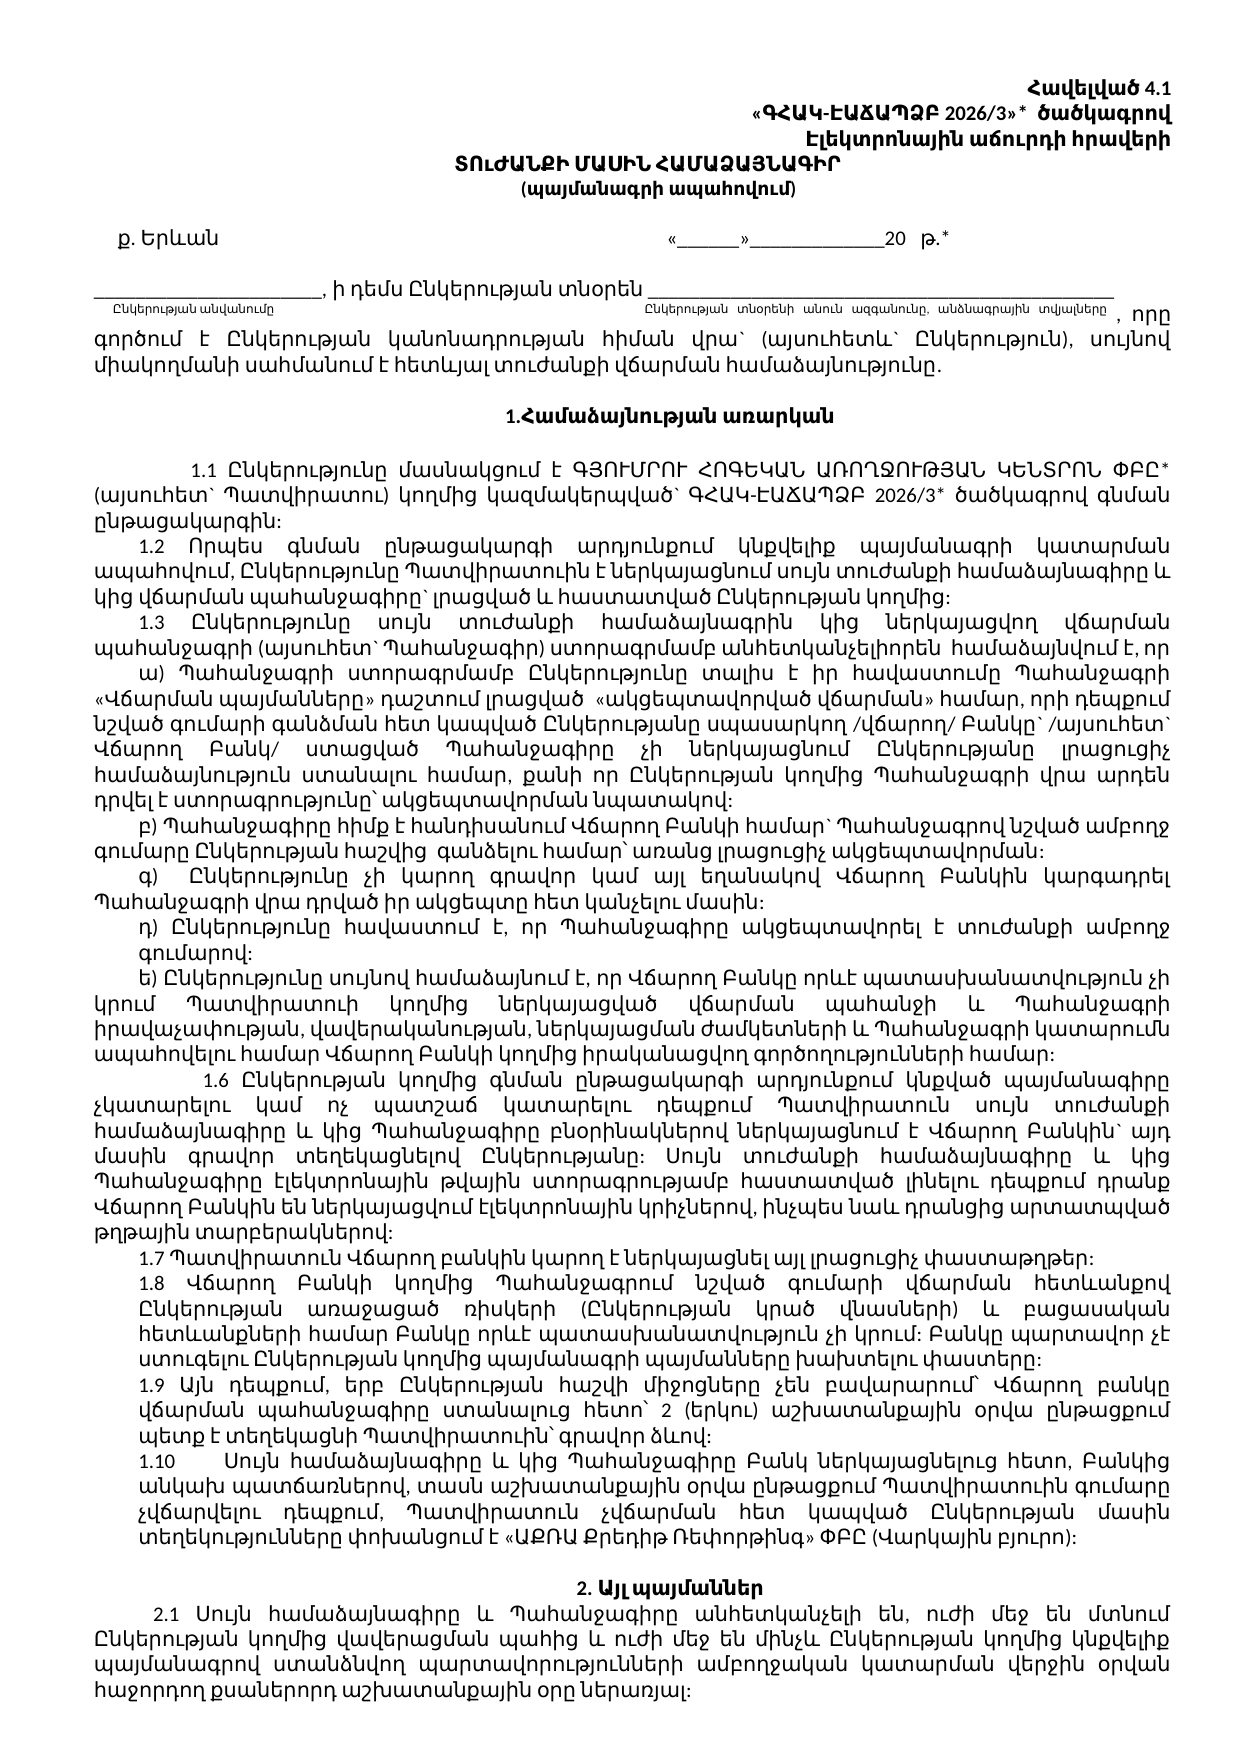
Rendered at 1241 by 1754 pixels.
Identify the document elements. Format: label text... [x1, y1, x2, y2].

text 2. Այլ պայմաններ [169, 1575, 1171, 1601]
text ՏՈւԺԱՆՔԻ ՄԱՍԻՆ ՀԱՄԱՁԱՅՆԱԳԻՐ [94, 151, 1171, 177]
text ք. Երևան «______»_____________20 թ.* [94, 225, 1171, 250]
text 2.1 Սույն համաձայնագիրը և Պահանջագիրը անհետկանչելի են, ուժի մեջ են մտնում Ընկերության կողմից վավերացման պահից և ուժի մեջ են մինչև Ընկերության կողմից կնքվելիք պայմանագրով ստանձնվող պարտավորությունների ամբողջական կատարման վերջին օրվան հաջորդող քսաներորդ աշխատանքային օրը ներառյալ: [94, 1601, 1171, 1702]
text 1.10 Սույն համաձայնագիրը և կից Պահանջագիրը Բանկ ներկայացնելուց հետո, Բանկից անկախ պատճառներով, տասն աշխատանքային օրվա ընթացքում Պատվիրատուին գումարը չվճարվելու դեպքում, Պատվիրատուն չվճարման հետ կապված Ընկերության մասին տեղեկությունները փոխանցում է «ԱՔՌԱ Քրեդիթ Ռեփորթինգ» ՓԲԸ (Վարկային բյուրո): [138, 1448, 1171, 1550]
text «ԳՀԱԿ-ԷԱՃԱՊՁԲ 2026/3»* ծածկագրով [94, 100, 1171, 126]
text դ) Ընկերությունը հավաստում է, որ Պահանջագիրը ակցեպտավորել է տուժանքի ամբողջ գումարով: [138, 914, 1171, 965]
text ե) Ընկերությունը սույնով համաձայնում է, որ Վճարող Բանկը որևէ պատասխանատվություն չի կրում Պատվիրատուի կողմից ներկայացված վճարման պահանջի և Պահանջագրի իրավաչափության, վավերականության, ներկայացման ժամկետների և Պահանջագրի կատարումն ապահովելու համար Վճարող Բանկի կողմից իրականացվող գործողությունների համար: [94, 965, 1171, 1067]
text Հավելված 4.1 [94, 75, 1171, 100]
text 1.1 Ընկերությունը մասնակցում է ԳՅՈՒՄՐՈՒ ՀՈԳԵԿԱՆ ԱՌՈՂՋՈՒԹՅԱՆ ԿԵՆՏՐՈՆ ՓԲԸ* (այսուհետ` Պատվիրատու) կողմից կազմակերպված` ԳՀԱԿ-ԷԱՃԱՊՁԲ 2026/3* ծածկագրով գնման ընթացակարգին: [94, 457, 1171, 533]
text (պայմանագրի ապահովում) [94, 177, 1171, 199]
text Ընկերության անվանումը Ընկերության տնօրենի անուն ազգանունը, անձնագրային տվյալները , որը գործում է Ընկերության կանոնադրության հիման վրա` (այսուհետև` Ընկերություն), սույնով միակողմանի սահմանում է հետևյալ տուժանքի վճարման համաձայնությունը. [94, 301, 1171, 377]
text 1.7 Պատվիրատուն Վճարող բանկին կարող է ներկայացնել այլ լրացուցիչ փաստաթղթեր: [138, 1245, 1171, 1270]
text 1.8 Վճարող Բանկի կողմից Պահանջագրում նշված գումարի վճարման հետևանքով Ընկերության առաջացած ռիսկերի (Ընկերության կրած վնասների) և բացասական հետևանքների համար Բանկը որևէ պատասխանատվություն չի կրում: Բանկը պարտավոր չէ ստուգելու Ընկերության կողմից պայմանագրի պայմանները խախտելու փաստերը: [138, 1270, 1171, 1372]
text 1.3 Ընկերությունը սույն տուժանքի համաձայնագրին կից ներկայացվող վճարման պահանջագրի (այսուհետ` Պահանջագիր) ստորագրմամբ անհետկանչելիորեն համաձայնվում է, որ [94, 609, 1171, 660]
text 1.9 Այն դեպքում, երբ Ընկերության հաշվի միջոցները չեն բավարարում՝ Վճարող բանկը վճարման պահանջագիրը ստանալուց հետո՝ 2 (երկու) աշխատանքային օրվա ընթացքում պետք է տեղեկացնի Պատվիրատուին՝ գրավոր ձևով: [138, 1372, 1171, 1448]
text 1.2 Որպես գնման ընթացակարգի արդյունքում կնքվելիք պայմանագրի կատարման ապահովում, Ընկերությունը Պատվիրատուին է ներկայացնում սույն տուժանքի համաձայնագիրը և կից վճարման պահանջագիրը` լրացված և հաստատված Ընկերության կողմից: [94, 533, 1171, 609]
text գ) Ընկերությունը չի կարող գրավոր կամ այլ եղանակով Վճարող Բանկին կարգադրել Պահանջագրի վրա դրված իր ակցեպտը հետ կանչելու մասին: [94, 864, 1171, 914]
text ա) Պահանջագրի ստորագրմամբ Ընկերությունը տալիս է իր հավաստումը Պահանջագրի «Վճարման պայմանները» դաշտում լրացված «ակցեպտավորված վճարման» համար, որի դեպքում նշված գումարի գանձման հետ կապված Ընկերությանը սպասարկող /վճարող/ Բանկը` /այսուհետ` Վճարող Բանկ/ ստացված Պահանջագիրը չի ներկայացնում Ընկերությանը լրացուցիչ համաձայնություն ստանալու համար, քանի որ Ընկերության կողմից Պահանջագրի վրա արդեն դրվել է ստորագրությունը՝ ակցեպտավորման նպատակով: [94, 660, 1171, 813]
text բ) Պահանջագիրը հիմք է հանդիսանում Վճարող Բանկի համար` Պահանջագրով նշված ամբողջ գումարը Ընկերության հաշվից գանձելու համար՝ առանց լրացուցիչ ակցեպտավորման: [94, 813, 1171, 864]
text 1.6 Ընկերության կողմից գնման ընթացակարգի արդյունքում կնքված պայմանագիրը չկատարելու կամ ոչ պատշաճ կատարելու դեպքում Պատվիրատուն սույն տուժանքի համաձայնագիրը և կից Պահանջագիրը բնօրինակներով ներկայացնում է Վճարող Բանկին` այդ մասին գրավոր տեղեկացնելով Ընկերությանը: Սույն տուժանքի համաձայնագիրը և կից Պահանջագիրը էլեկտրոնային թվային ստորագրությամբ հաստատված լինելու դեպքում դրանք Վճարող Բանկին են ներկայացվում էլեկտրոնային կրիչներով, ինչպես նաև դրանցից արտատպված թղթային տարբերակներով: [94, 1067, 1171, 1245]
text ______________________, ի դեմս Ընկերության տնօրեն _____________________________________________ [94, 276, 1171, 301]
text 1.Համաձայնության առարկան [169, 403, 1171, 428]
text Էլեկտրոնային աճուրդի հրավերի [94, 126, 1171, 151]
